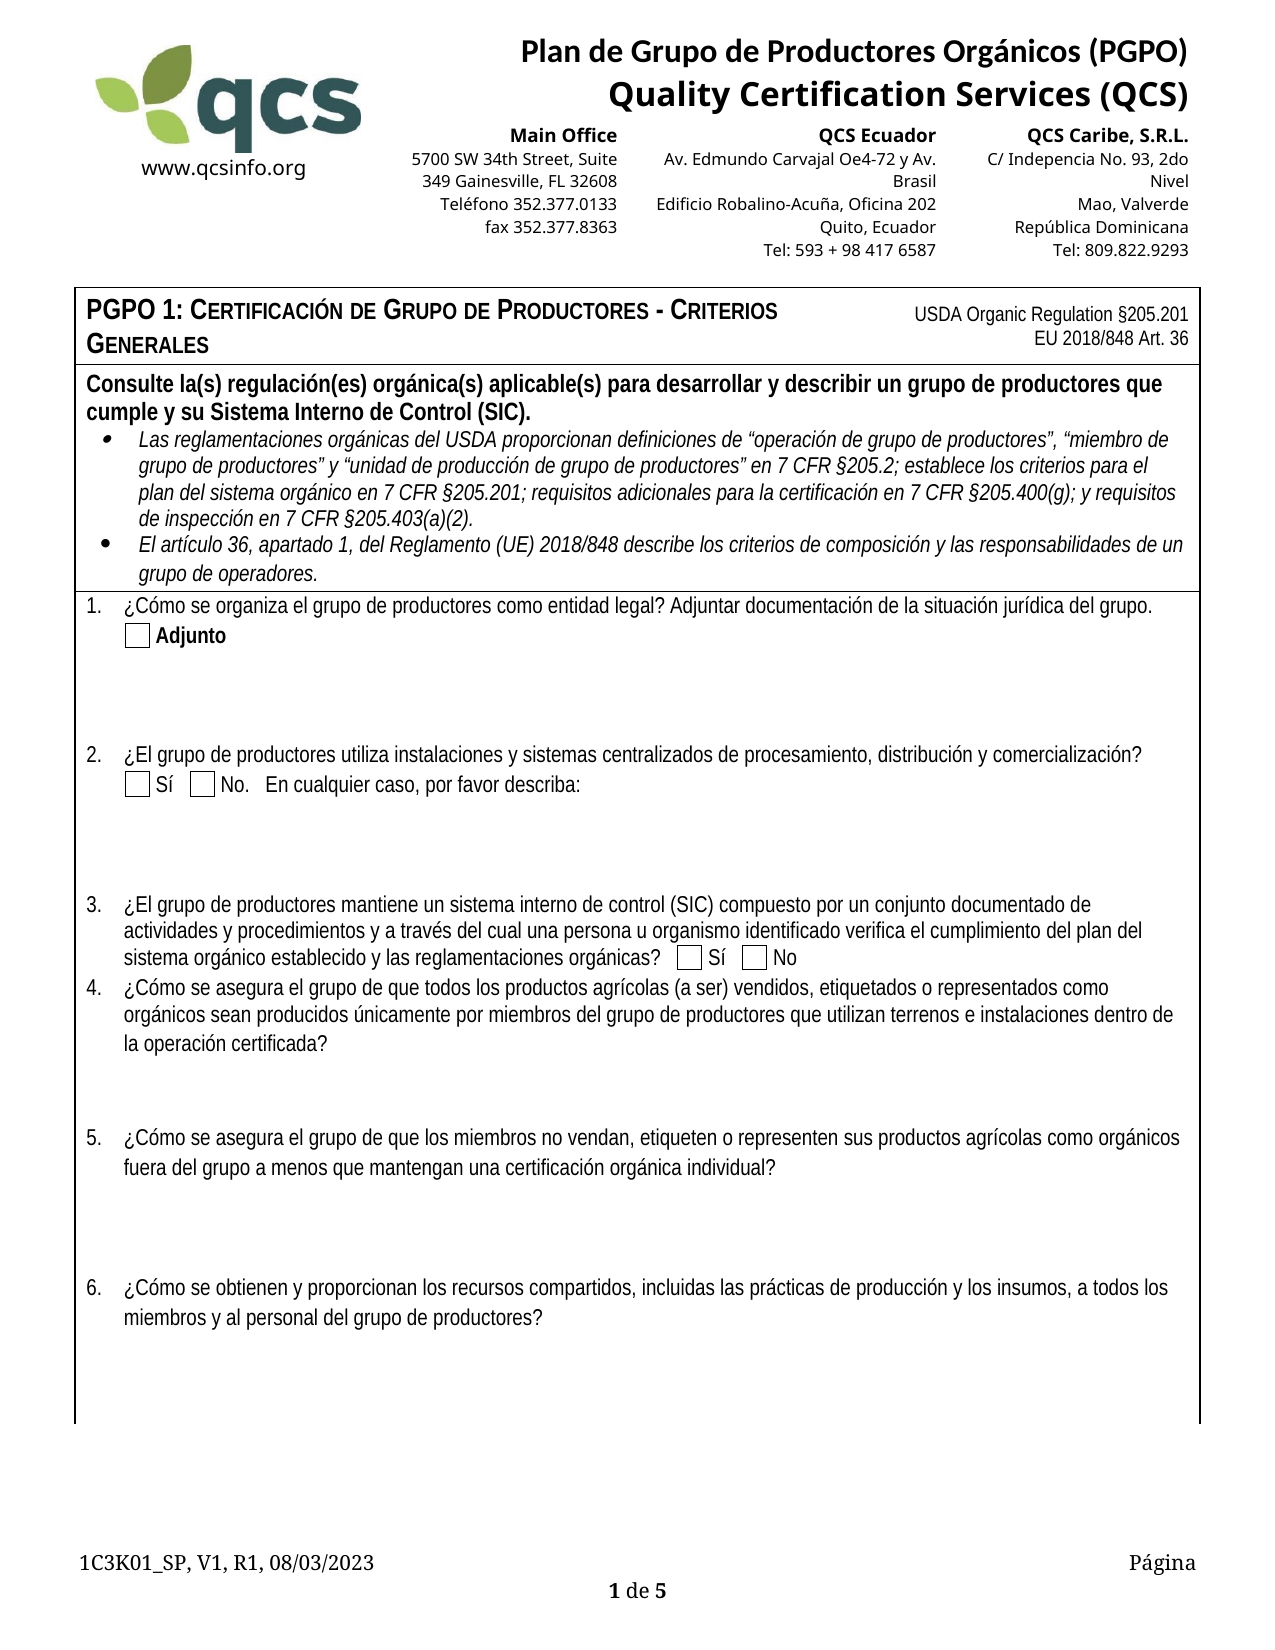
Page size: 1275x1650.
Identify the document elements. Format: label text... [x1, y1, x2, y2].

table_cell Consulte la(s) regulación(es) orgánica(s) aplicable(s) para desarrollar y describir un grupo de productores que cumple y su Sistema Interno de Control (SIC). Las reglamentaciones orgánicas del USDA proporcionan definiciones de “operación de grupo de productores”, “miembro de grupo de productores” y “unidad de producción de grupo de productores” en 7 CFR §205.2; establece los criterios para el plan del sistema orgánico en 7 CFR §205.201; requisitos adicionales para la certificación en 7 CFR §205.400(g); y requisitos de inspección en 7 CFR §205.403(a)(2). El artículo 36, apartado 1, del Reglamento (UE) 2018/848 describe los criterios de composición y las responsabilidades de un grupo de operadores. [76, 365, 1199, 591]
table_cell ¿El grupo de productores mantiene un sistema interno de control (SIC) compuesto por un conjunto documentado de actividades y procedimientos y a través del cual una persona u organismo identificado verifica el cumplimiento del plan del sistema orgánico establecido y las reglamentaciones orgánicas? Sí No [76, 891, 1199, 974]
table_header PGPO 1: Certificación de Grupo de Productores - Criterios Generales [76, 288, 899, 363]
table_header USDA Organic Regulation §205.201 EU 2018/848 Art. 36 [900, 288, 1199, 363]
table_cell ¿El grupo de productores utiliza instalaciones y sistemas centralizados de procesamiento, distribución y comercialización? Sí No. En cualquier caso, por favor describa: [76, 741, 1199, 891]
table_cell ¿Cómo se asegura el grupo de que los miembros no vendan, etiqueten o representen sus productos agrícolas como orgánicos fuera del grupo a menos que mantengan una certificación orgánica individual? [76, 1124, 1199, 1274]
table_cell ¿Cómo se organiza el grupo de productores como entidad legal? Adjuntar documentación de la situación jurídica del grupo. Adjunto [76, 592, 1199, 741]
picture [95, 45, 361, 153]
table_cell ¿Cómo se asegura el grupo de que todos los productos agrícolas (a ser) vendidos, etiquetados o representados como orgánicos sean producidos únicamente por miembros del grupo de productores que utilizan terrenos e instalaciones dentro de la operación certificada? [76, 974, 1199, 1124]
table_cell ¿Cómo se obtienen y proporcionan los recursos compartidos, incluidas las prácticas de producción y los insumos, a todos los miembros y al personal del grupo de productores? [76, 1274, 1199, 1424]
